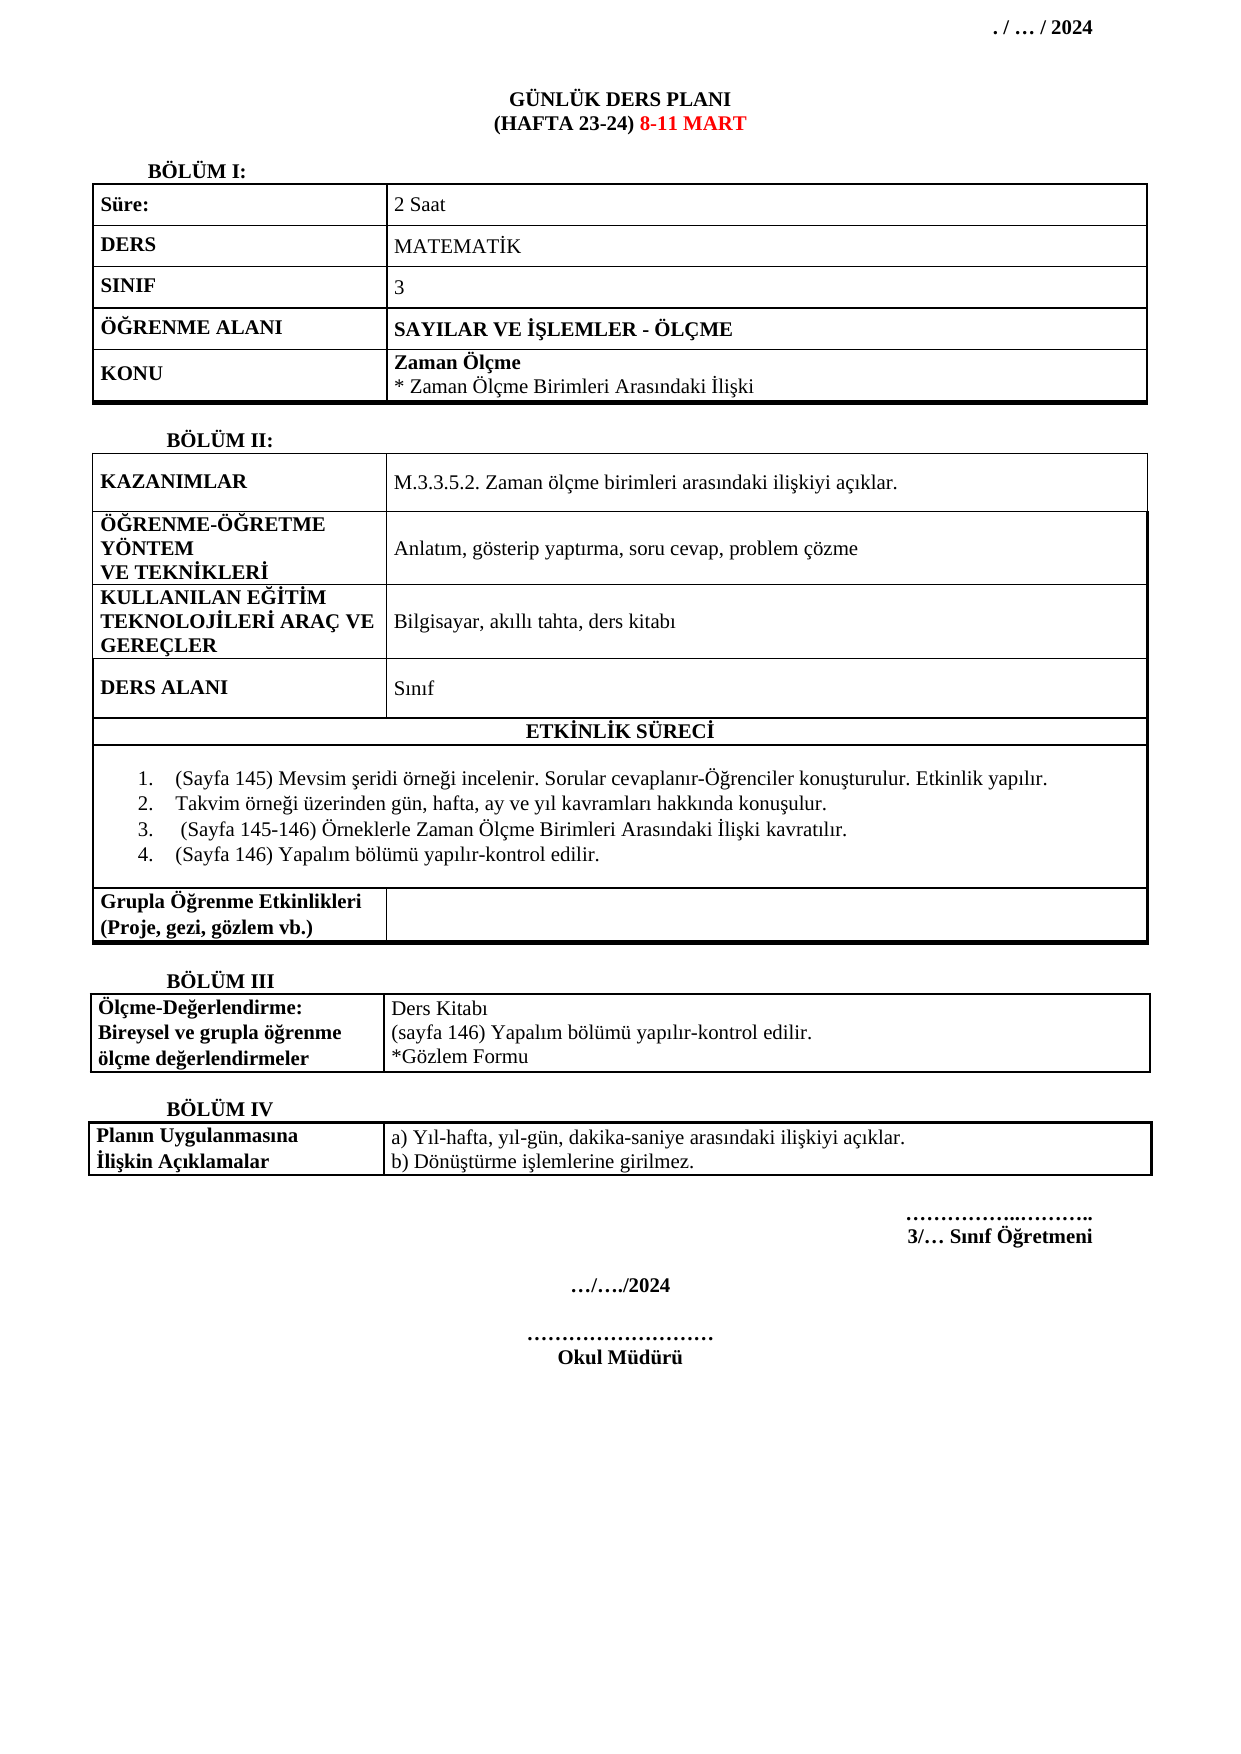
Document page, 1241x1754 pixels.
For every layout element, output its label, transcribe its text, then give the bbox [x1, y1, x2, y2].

table_cell KULLANILAN EĞİTİM TEKNOLOJİLERİ ARAÇ VE GEREÇLER [93, 585, 386, 657]
table_header Ders Kitabı (sayfa 146) Yapalım bölümü yapılır-kontrol edilir. *Gözlem Formu [385, 995, 1149, 1071]
subtitle BÖLÜM III [148, 969, 1093, 993]
text ……………………… [148, 1321, 1093, 1345]
table_cell 3 [388, 267, 1146, 307]
text Okul Müdürü [148, 1345, 1093, 1369]
table_cell SAYILAR VE İŞLEMLER - ÖLÇME [388, 309, 1146, 349]
text . / … / 2024 [148, 15, 1093, 39]
text …/…./2024 [148, 1273, 1093, 1297]
table_cell [387, 889, 1146, 940]
table_header 2 Saat [388, 185, 1146, 224]
text (HAFTA 23-24) 8-11 MART [148, 111, 1093, 135]
text ……………..……….. [148, 1200, 1093, 1224]
table_cell ÖĞRENME-ÖĞRETME YÖNTEM VE TEKNİKLERİ [93, 512, 386, 584]
text BÖLÜM II: [148, 428, 1093, 452]
table_cell Zaman Ölçme * Zaman Ölçme Birimleri Arasındaki İlişki [388, 350, 1146, 400]
table_cell ETKİNLİK SÜRECİ [94, 719, 1146, 744]
subtitle BÖLÜM IV [148, 1097, 1093, 1121]
table_cell ÖĞRENME ALANI [94, 309, 386, 349]
table_header Ölçme-Değerlendirme: Bireysel ve grupla öğrenme ölçme değerlendirmeler [92, 995, 383, 1071]
table_cell Bilgisayar, akıllı tahta, ders kitabı [387, 585, 1146, 657]
table_header KAZANIMLAR [93, 454, 386, 511]
table_cell KONU [94, 350, 386, 400]
table_cell (Sayfa 145) Mevsim şeridi örneği incelenir. Sorular cevaplanır-Öğrenciler konuşturulur. Etkinlik yapılır. Takvim örneği üzerinden gün, hafta, ay ve yıl kavramları hakkında konuşulur. (Sayfa 145-146) Örneklerle Zaman Ölçme Birimleri Arasındaki İlişki kavratılır. (Sayfa 146) Yapalım bölümü yapılır-kontrol edilir. [94, 746, 1146, 887]
table_cell SINIF [94, 267, 386, 307]
table_cell Anlatım, gösterip yaptırma, soru cevap, problem çözme [387, 512, 1146, 584]
table_cell DERS [94, 226, 386, 266]
table_header a) Yıl-hafta, yıl-gün, dakika-saniye arasındaki ilişkiyi açıklar. b) Dönüştürme işlemlerine girilmez. [385, 1124, 1150, 1174]
table_header Süre: [94, 185, 386, 224]
table_cell MATEMATİK [388, 226, 1146, 266]
table_cell Sınıf [387, 659, 1146, 717]
table_cell DERS ALANI [94, 659, 386, 717]
text GÜNLÜK DERS PLANI [148, 87, 1093, 111]
table_header Planın Uygulanmasına İlişkin Açıklamalar [90, 1124, 383, 1174]
text 3/… Sınıf Öğretmeni [148, 1224, 1093, 1248]
table_cell Grupla Öğrenme Etkinlikleri (Proje, gezi, gözlem vb.) [94, 889, 386, 940]
table_header M.3.3.5.2. Zaman ölçme birimleri arasındaki ilişkiyi açıklar. [387, 454, 1147, 511]
text BÖLÜM I: [148, 159, 1093, 183]
